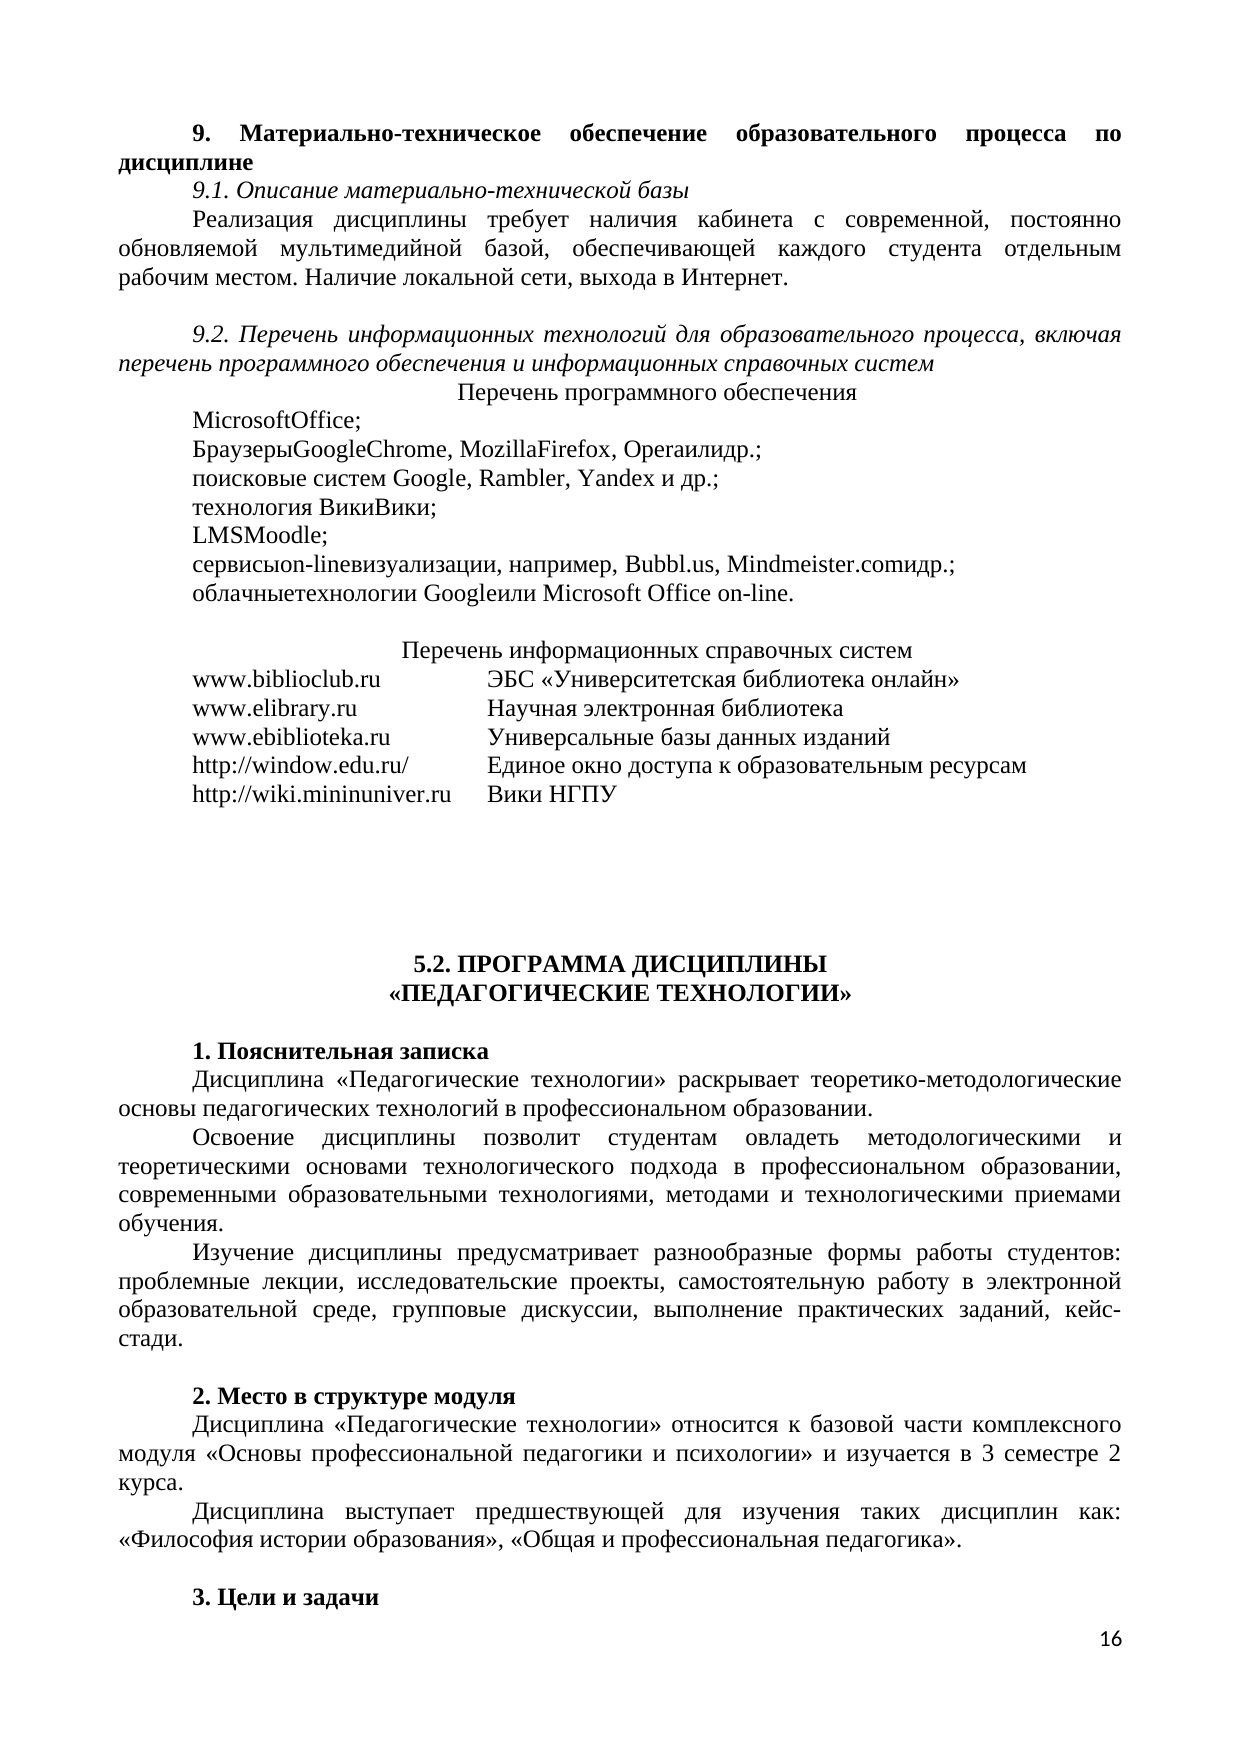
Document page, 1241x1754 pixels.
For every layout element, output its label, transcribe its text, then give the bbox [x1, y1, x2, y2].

text Реализация дисциплины требует наличия кабинета с современной, постоянно обновляемой мультимедийной базой, обеспечивающей каждого студента отдельным рабочим местом. Наличие локальной сети, выхода в Интернет. [118, 204, 1122, 291]
text Перечень программного обеспечения [118, 377, 1122, 406]
text «ПЕДАГОГИЧЕСКИЕ ТЕХНОЛОГИИ» [118, 978, 1122, 1007]
text 3. Цели и задачи [118, 1582, 1122, 1611]
text 9.1. Описание материально-технической базы [118, 176, 1122, 204]
text Изучение дисциплины предусматривает разнообразные формы работы студентов: проблемные лекции, исследовательские проекты, самостоятельную работу в электронной образовательной среде, групповые дискуссии, выполнение практических заданий, кейс-стади. [118, 1237, 1122, 1352]
text облачныетехнологии Googleили Microsoft Office on-line. [118, 578, 1122, 607]
text www.biblioclub.ru ЭБС «Университетская библиотека онлайн» [118, 664, 1122, 693]
text http://wiki.mininuniver.ru Вики НГПУ [118, 779, 1122, 808]
text поисковые систем Google, Rambler, Yandex и др.; [118, 463, 1122, 492]
text 2. Место в структуре модуля [118, 1381, 1122, 1409]
text сервисыon-lineвизуализации, например, Bubbl.us, Mindmeister.comидр.; [118, 549, 1122, 578]
text БраузерыGoogleChrome, MozillaFirefox, Operaилидр.; [118, 434, 1122, 463]
text www.ebiblioteka.ru Универсальные базы данных изданий [118, 722, 1122, 751]
text 1. Пояснительная записка [118, 1036, 1122, 1064]
text 9.2. Перечень информационных технологий для образовательного процесса, включая перечень программного обеспечения и информационных справочных систем [118, 319, 1122, 377]
text Освоение дисциплины позволит студентам овладеть методологическими и теоретическими основами технологического подхода в профессиональном образовании, современными образовательными технологиями, методами и технологическими приемами обучения. [118, 1122, 1122, 1237]
text MicrosoftOffice; [118, 406, 1122, 434]
text 5.2. ПРОГРАММА ДИСЦИПЛИНЫ [118, 949, 1122, 978]
text 9. Материально-техническое обеспечение образовательного процесса по дисциплине [118, 118, 1122, 176]
text Дисциплина «Педагогические технологии» раскрывает теоретико-методологические основы педагогических технологий в профессиональном образовании. [118, 1064, 1122, 1122]
text Дисциплина выступает предшествующей для изучения таких дисциплин как: «Философия истории образования», «Общая и профессиональная педагогика». [118, 1496, 1122, 1553]
text Дисциплина «Педагогические технологии» относится к базовой части комплексного модуля «Основы профессиональной педагогики и психологии» и изучается в 3 семестре 2 курса. [118, 1409, 1122, 1496]
text http://window.edu.ru/ Единое окно доступа к образовательным ресурсам [118, 751, 1122, 779]
text технология ВикиВики; [118, 492, 1122, 521]
text www.elibrary.ru Научная электронная библиотека [118, 693, 1122, 722]
text LMSMoodle; [118, 521, 1122, 549]
text Перечень информационных справочных систем [118, 636, 1122, 664]
